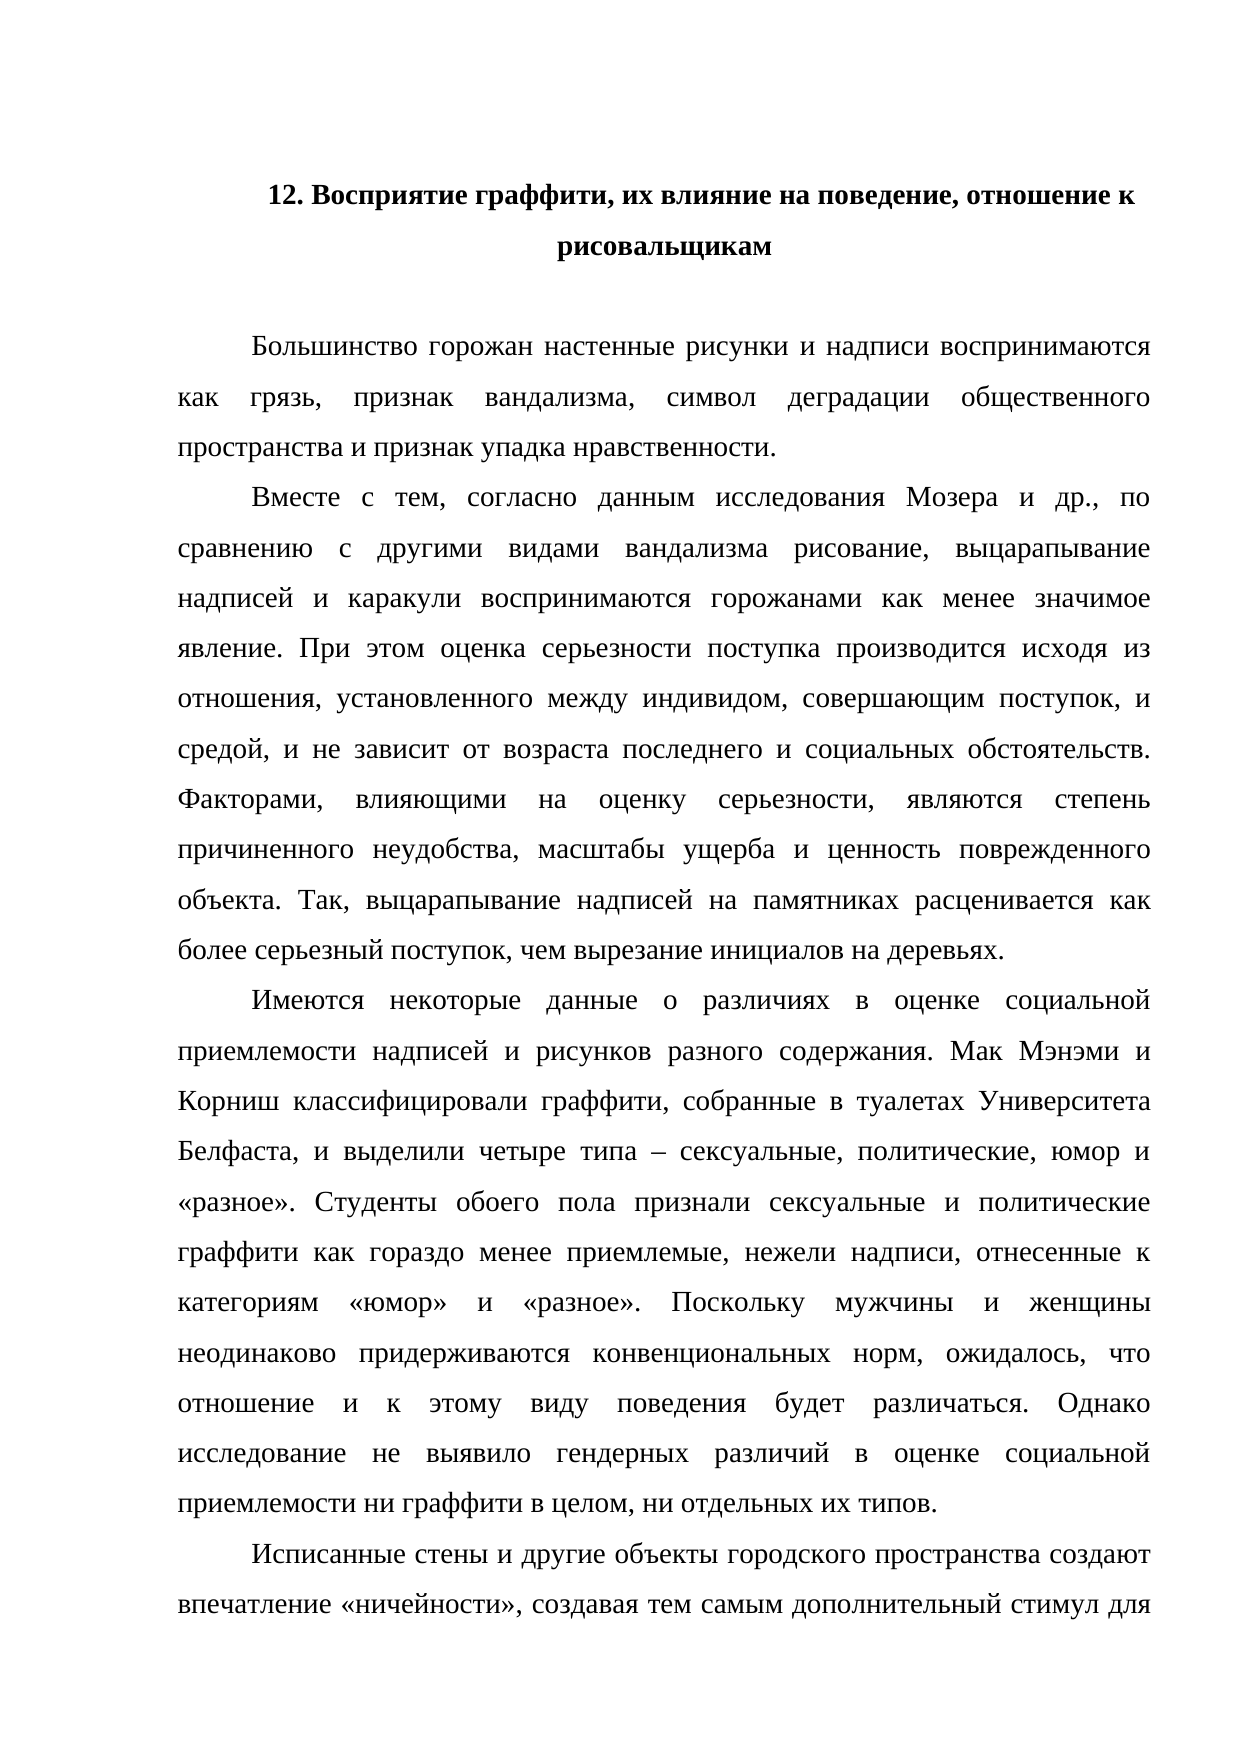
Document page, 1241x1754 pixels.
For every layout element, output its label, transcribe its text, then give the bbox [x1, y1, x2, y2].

text Большинство горожан настенные рисунки и надписи воспринимаются как грязь, признак вандализма, символ деградации общественного пространства и признак упадка нравственности. [177, 328, 1152, 463]
text Имеются некоторые данные о различиях в оценке социальной приемлемости надписей и рисунков разного содержания. Мак Мэнэми и Корниш классифицировали граффити, собранные в туалетах Университета Белфаста, и выделили четыре типа – сексуальные, политические, юмор и «разное». Студенты обоего пола признали сексуальные и политические граффити как гораздо менее приемлемые, нежели надписи, отнесенные к категориям «юмор» и «разное». Поскольку мужчины и женщины неодинаково придерживаются конвенциональных норм, ожидалось, что отношение и к этому виду поведения будет различаться. Однако исследование не выявило гендерных различий в оценке социальной приемлемости ни граффити в целом, ни отдельных их типов. [177, 982, 1152, 1519]
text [177, 1536, 1152, 1620]
text Вместе с тем, согласно данным исследования Мозера и др., по сравнению с другими видами вандализма рисование, выцарапывание надписей и каракули воспринимаются горожанами как менее значимое явление. При этом оценка серьезности поступка производится исходя из отношения, установленного между индивидом, совершающим поступок, и средой, и не зависит от возраста последнего и социальных обстоятельств. Факторами, влияющими на оценку серьезности, являются степень причиненного неудобства, масштабы ущерба и ценность поврежденного объекта. Так, выцарапывание надписей на памятниках расценивается как более серьезный поступок, чем вырезание инициалов на деревьях. [177, 479, 1152, 966]
text 12. Восприятие граффити, их влияние на поведение, отношение к рисовальщикам [177, 177, 1152, 261]
